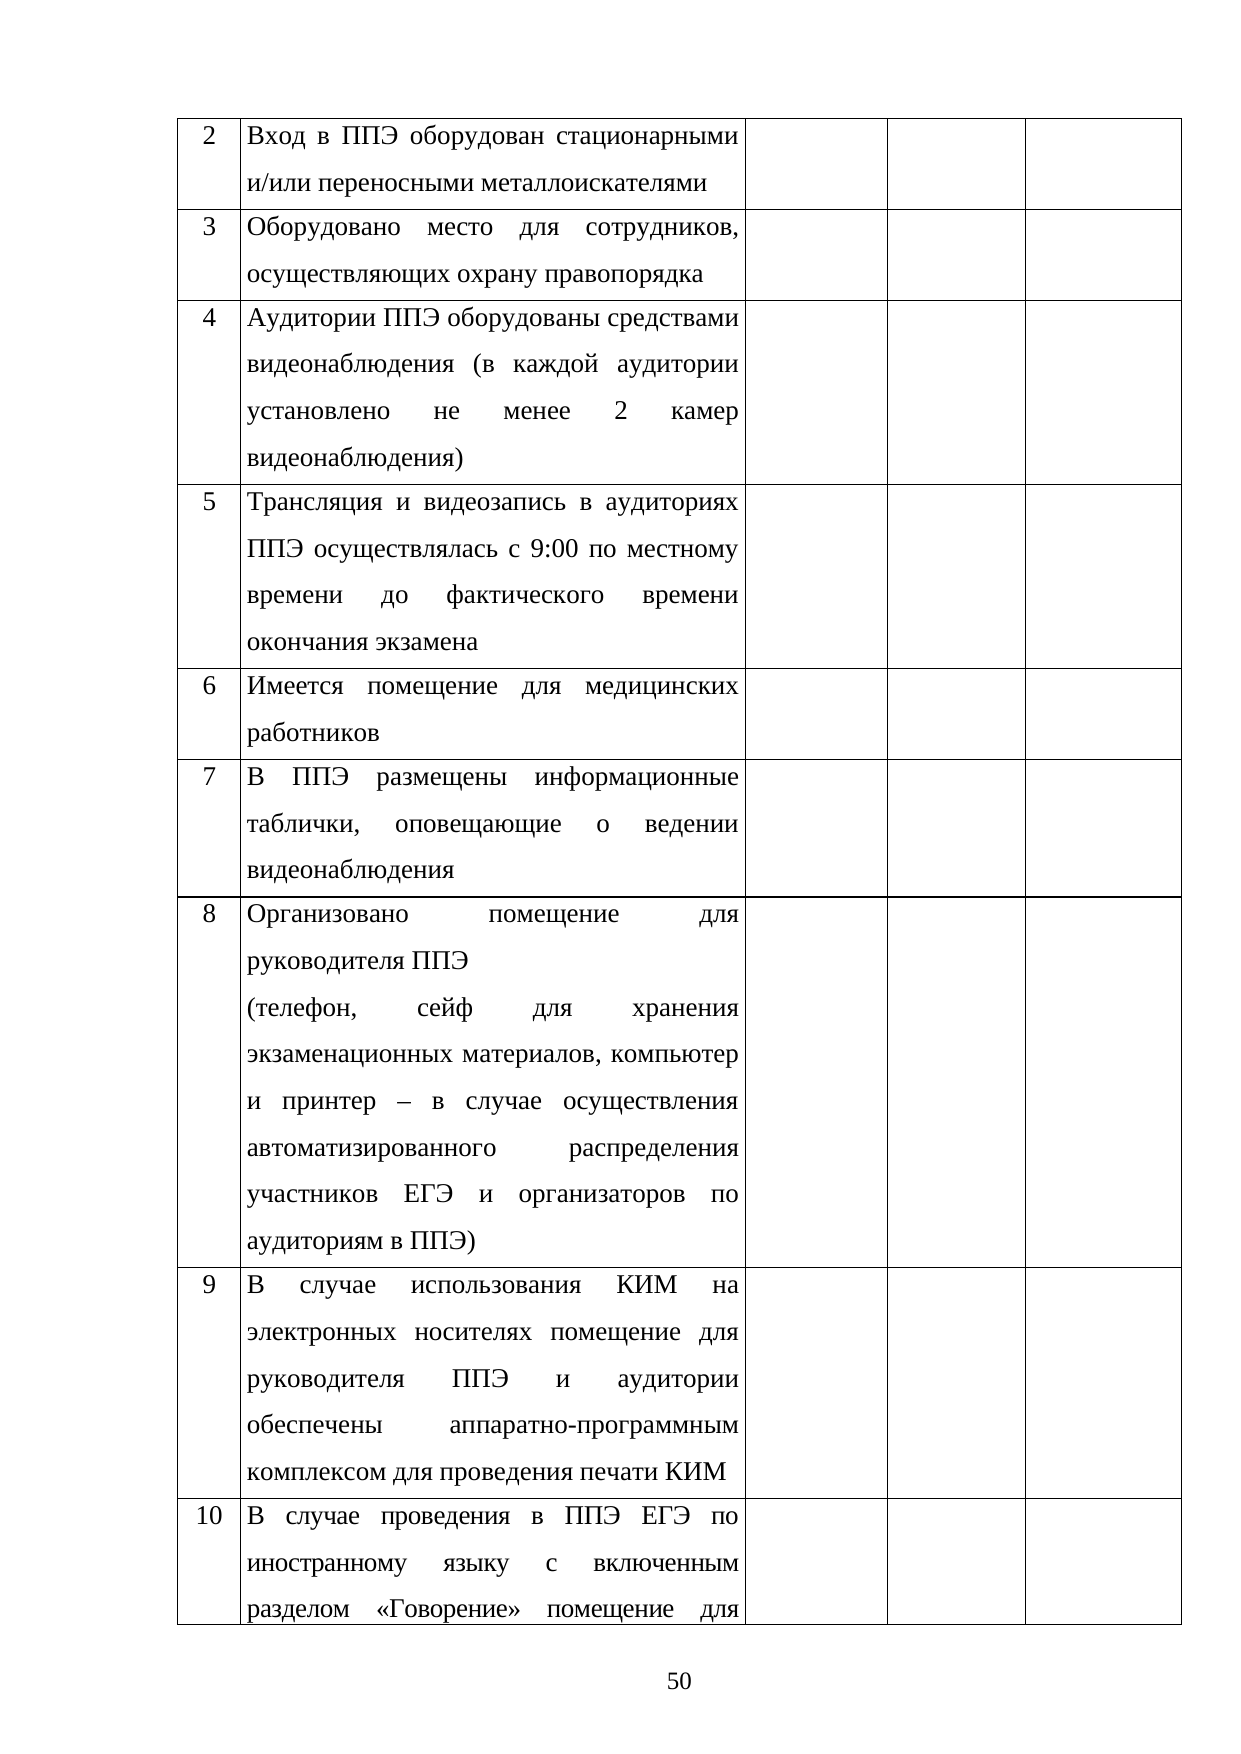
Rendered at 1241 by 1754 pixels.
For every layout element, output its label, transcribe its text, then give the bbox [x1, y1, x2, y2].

table_cell [888, 898, 1025, 1267]
table_cell [746, 210, 887, 300]
table_cell [1026, 119, 1181, 209]
table_cell [746, 1499, 887, 1624]
table_cell 9 [178, 1268, 240, 1498]
table_cell [1026, 1268, 1181, 1498]
table_cell [746, 119, 887, 209]
table_cell 7 [178, 760, 240, 896]
table_cell [1026, 485, 1181, 668]
table_cell Оборудовано место для сотрудников, осуществляющих охрану правопорядка [241, 210, 745, 300]
table_cell 4 [178, 301, 240, 484]
table_cell [746, 1268, 887, 1498]
table_cell [746, 669, 887, 759]
table_cell [888, 485, 1025, 668]
table_cell [888, 1268, 1025, 1498]
table_cell [888, 1499, 1025, 1624]
table_cell 3 [178, 210, 240, 300]
table_cell 10 [178, 1499, 240, 1624]
table_cell [1026, 760, 1181, 896]
table_cell [746, 485, 887, 668]
table_cell Вход в ППЭ оборудован стационарными и/или переносными металлоискателями [241, 119, 745, 209]
table_cell [888, 760, 1025, 896]
table_cell [746, 301, 887, 484]
table_cell 8 [178, 898, 240, 1267]
table_cell В случае использования КИМ на электронных носителях помещение для руководителя ППЭ и аудитории обеспечены аппаратно-программным комплексом для проведения печати КИМ [241, 1268, 745, 1498]
table_cell 5 [178, 485, 240, 668]
table_cell [1026, 1499, 1181, 1624]
table_cell [888, 669, 1025, 759]
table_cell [241, 1499, 745, 1624]
table_cell [888, 119, 1025, 209]
table_cell [1026, 210, 1181, 300]
table_cell [1026, 669, 1181, 759]
table_cell [1026, 301, 1181, 484]
table_cell [1026, 898, 1181, 1267]
table_cell Трансляция и видеозапись в аудиториях ППЭ осуществлялась с 9:00 по местному времени до фактического времени окончания экзамена [241, 485, 745, 668]
table_cell [746, 760, 887, 896]
table_cell 2 [178, 119, 240, 209]
table_cell [746, 898, 887, 1267]
table_cell [888, 301, 1025, 484]
table_cell Организовано помещение для руководителя ППЭ (телефон, сейф для хранения экзаменационных материалов, компьютер и принтер – в случае осуществления автоматизированного распределения участников ЕГЭ и организаторов по аудиториям в ППЭ) [241, 898, 745, 1267]
table_cell В ППЭ размещены информационные таблички, оповещающие о ведении видеонаблюдения [241, 760, 745, 896]
table_cell 6 [178, 669, 240, 759]
table_cell Имеется помещение для медицинских работников [241, 669, 745, 759]
table_cell Аудитории ППЭ оборудованы средствами видеонаблюдения (в каждой аудитории установлено не менее 2 камер видеонаблюдения) [241, 301, 745, 484]
table_cell [888, 210, 1025, 300]
